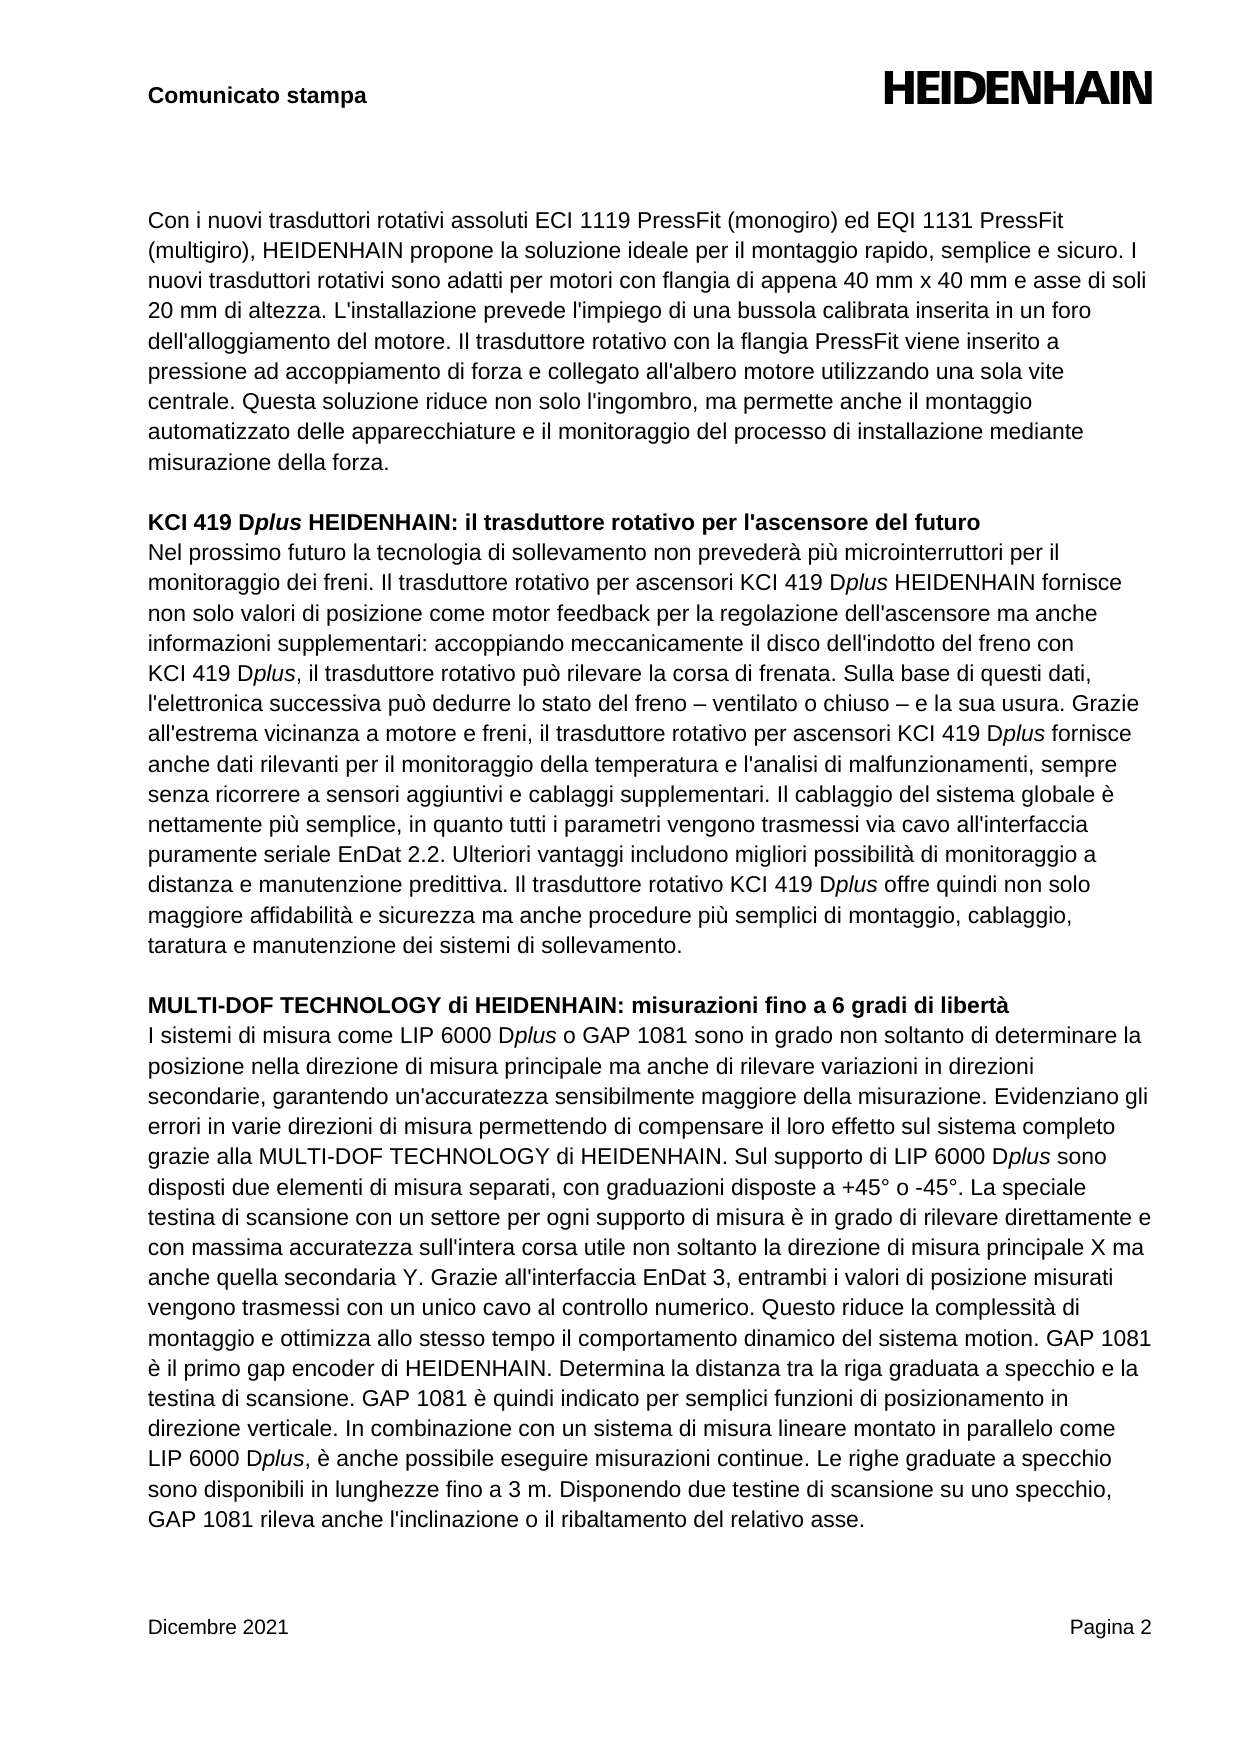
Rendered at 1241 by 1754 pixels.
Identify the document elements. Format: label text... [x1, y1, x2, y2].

text Con i nuovi trasduttori rotativi assoluti ECI 1119 PressFit (monogiro) ed EQI 1131 PressFit (multigiro), HEIDENHAIN propone la soluzione ideale per il montaggio rapido, semplice e sicuro. I nuovi trasduttori rotativi sono adatti per motori con flangia di appena 40 mm x 40 mm e asse di soli 20 mm di altezza. L'installazione prevede l'impiego di una bussola calibrata inserita in un foro dell'alloggiamento del motore. Il trasduttore rotativo con la flangia PressFit viene inserito a pressione ad accoppiamento di forza e collegato all'albero motore utilizzando una sola vite centrale. Questa soluzione riduce non solo l'ingombro, ma permette anche il montaggio automatizzato delle apparecchiature e il monitoraggio del processo di installazione mediante misurazione della forza. [148, 207, 1152, 475]
picture [884, 71, 1152, 104]
text Nel prossimo futuro la tecnologia di sollevamento non prevederà più microinterruttori per il monitoraggio dei freni. Il trasduttore rotativo per ascensori KCI 419 Dplus HEIDENHAIN fornisce non solo valori di posizione come motor feedback per la regolazione dell'ascensore ma anche informazioni supplementari: accoppiando meccanicamente il disco dell'indotto del freno con KCI 419 Dplus, il trasduttore rotativo può rilevare la corsa di frenata. Sulla base di questi dati, l'elettronica successiva può dedurre lo stato del freno – ventilato o chiuso – e la sua usura. Grazie all'estrema vicinanza a motore e freni, il trasduttore rotativo per ascensori KCI 419 Dplus fornisce anche dati rilevanti per il monitoraggio della temperatura e l'analisi di malfunzionamenti, sempre senza ricorrere a sensori aggiuntivi e cablaggi supplementari. Il cablaggio del sistema globale è nettamente più semplice, in quanto tutti i parametri vengono trasmessi via cavo all'interfaccia puramente seriale EnDat 2.2. Ulteriori vantaggi includono migliori possibilità di monitoraggio a distanza e manutenzione predittiva. Il trasduttore rotativo KCI 419 Dplus offre quindi non solo maggiore affidabilità e sicurezza ma anche procedure più semplici di montaggio, cablaggio, taratura e manutenzione dei sistemi di sollevamento. [148, 539, 1152, 958]
text MULTI-DOF TECHNOLOGY di HEIDENHAIN: misurazioni fino a 6 gradi di libertà [148, 992, 1152, 1018]
text I sistemi di misura come LIP 6000 Dplus o GAP 1081 sono in grado non soltanto di determinare la posizione nella direzione di misura principale ma anche di rilevare variazioni in direzioni secondarie, garantendo un'accuratezza sensibilmente maggiore della misurazione. Evidenziano gli errori in varie direzioni di misura permettendo di compensare il loro effetto sul sistema completo grazie alla MULTI-DOF TECHNOLOGY di HEIDENHAIN. Sul supporto di LIP 6000 Dplus sono disposti due elementi di misura separati, con graduazioni disposte a +45° o -45°. La speciale testina di scansione con un settore per ogni supporto di misura è in grado di rilevare direttamente e con massima accuratezza sull'intera corsa utile non soltanto la direzione di misura principale X ma anche quella secondaria Y. Grazie all'interfaccia EnDat 3, entrambi i valori di posizione misurati vengono trasmessi con un unico cavo al controllo numerico. Questo riduce la complessità di montaggio e ottimizza allo stesso tempo il comportamento dinamico del sistema motion. GAP 1081 è il primo gap encoder di HEIDENHAIN. Determina la distanza tra la riga graduata a specchio e la testina di scansione. GAP 1081 è quindi indicato per semplici funzioni di posizionamento in direzione verticale. In combinazione con un sistema di misura lineare montato in parallelo come LIP 6000 Dplus, è anche possibile eseguire misurazioni continue. Le righe graduate a specchio sono disponibili in lunghezze fino a 3 m. Disponendo due testine di scansione su uno specchio, GAP 1081 rileva anche l'inclinazione o il ribaltamento del relativo asse. [148, 1022, 1152, 1532]
text KCI 419 Dplus HEIDENHAIN: il trasduttore rotativo per l'ascensore del futuro [148, 509, 1152, 535]
